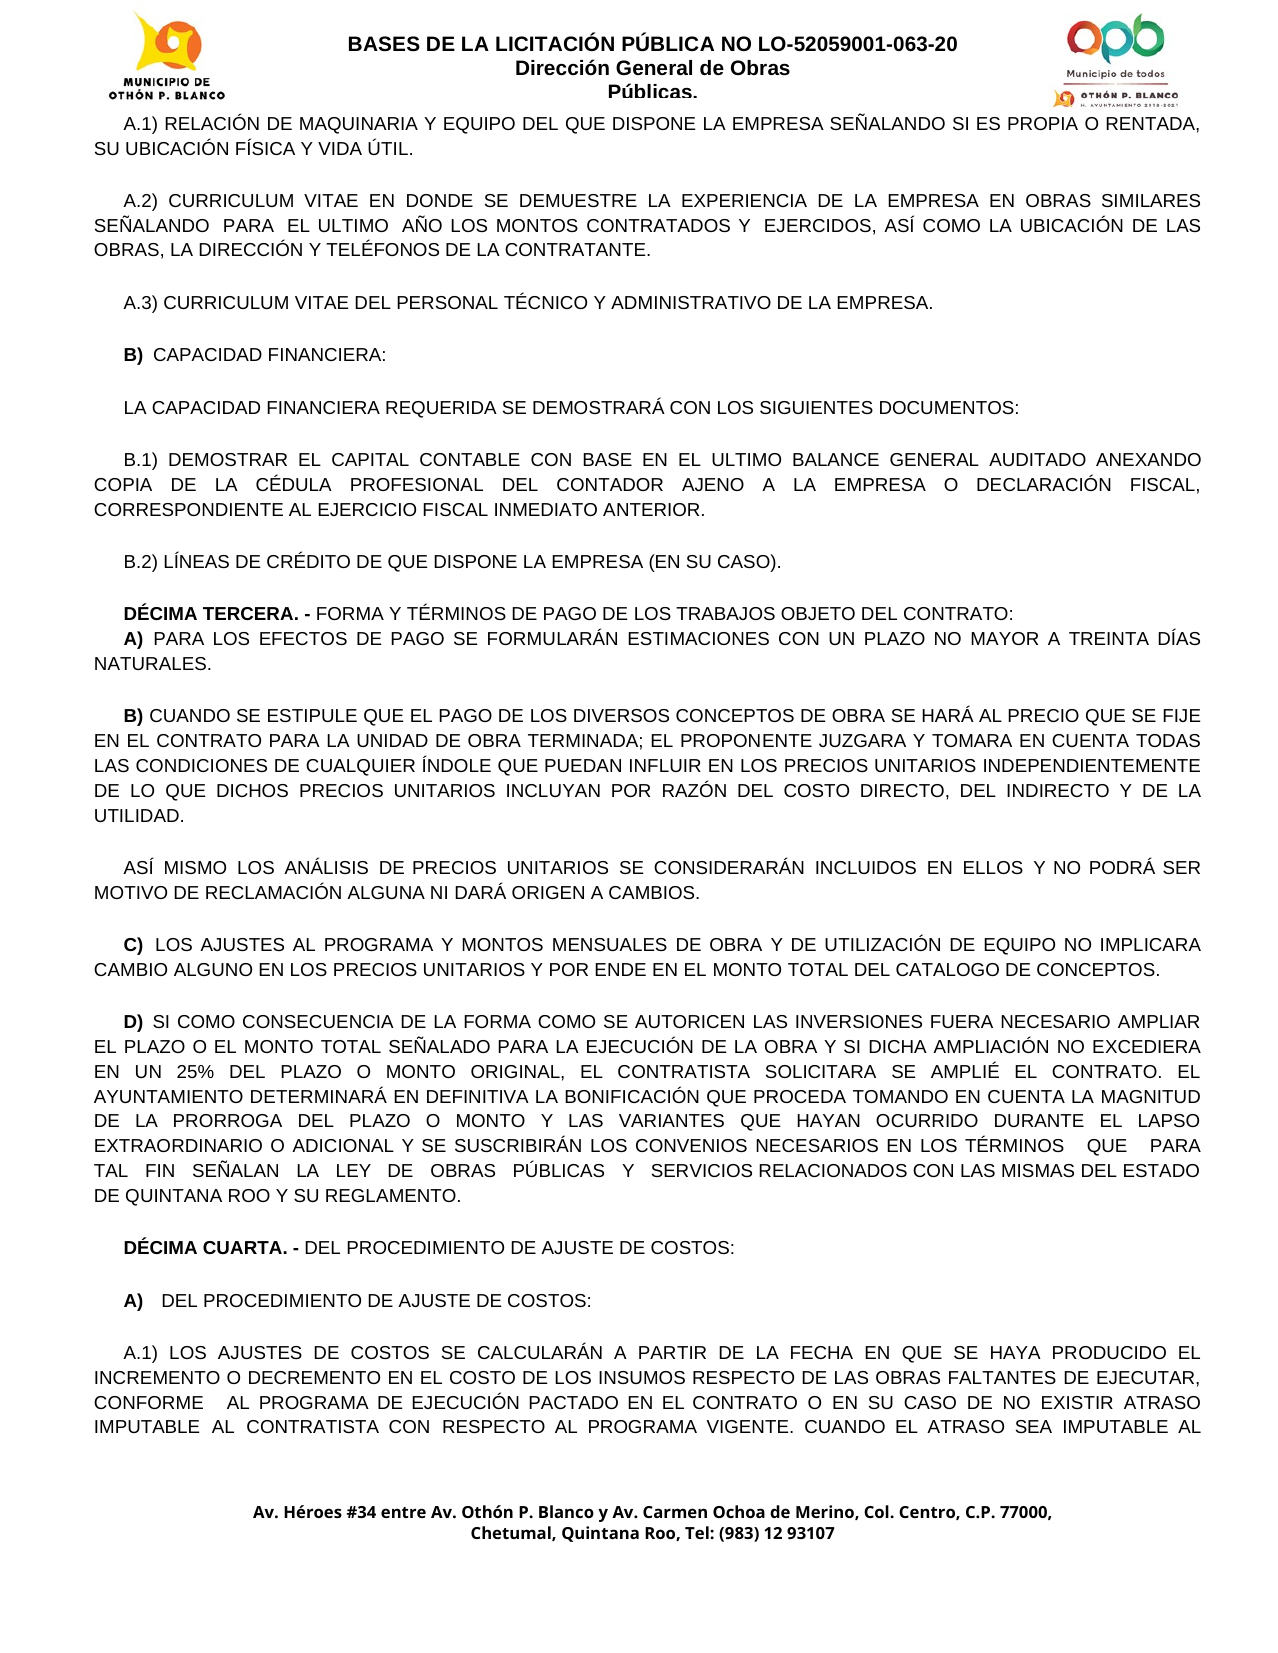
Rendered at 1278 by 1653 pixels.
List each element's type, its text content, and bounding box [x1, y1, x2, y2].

text ASÍ MISMO LOS ANÁLISIS DE PRECIOS UNITARIOS SE CONSIDERARÁN INCLUIDOS EN ELLOS Y NO PODRÁ SER MOTIVO DE RECLAMACIÓN ALGUNA NI DARÁ ORIGEN A CAMBIOS. [94, 857, 1201, 903]
picture [104, 0, 237, 112]
text A.1) RELACIÓN DE MAQUINARIA Y EQUIPO DEL QUE DISPONE LA EMPRESA SEÑALANDO SI ES PROPIA O RENTADA, SU UBICACIÓN FÍSICA Y VIDA ÚTIL. [94, 112, 1201, 159]
text B) CAPACIDAD FINANCIERA: [94, 344, 1201, 366]
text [94, 1342, 1201, 1438]
text B.2) LÍNEAS DE CRÉDITO DE QUE DISPONE LA EMPRESA (EN SU CASO). [94, 551, 1201, 572]
text B.1) DEMOSTRAR EL CAPITAL CONTABLE CON BASE EN EL ULTIMO BALANCE GENERAL AUDITADO ANEXANDO COPIA DE LA CÉDULA PROFESIONAL DEL CONTADOR AJENO A LA EMPRESA O DECLARACIÓN FISCAL, CORRESPONDIENTE AL EJERCICIO FISCAL INMEDIATO ANTERIOR. [94, 449, 1201, 520]
text A.2) CURRICULUM VITAE EN DONDE SE DEMUESTRE LA EXPERIENCIA DE LA EMPRESA EN OBRAS SIMILARES SEÑALANDO PARA EL ULTIMO AÑO LOS MONTOS CONTRATADOS Y EJERCIDOS, ASÍ COMO LA UBICACIÓN DE LAS OBRAS, LA DIRECCIÓN Y TELÉFONOS DE LA CONTRATANTE. [94, 190, 1201, 261]
text A.3) CURRICULUM VITAE DEL PERSONAL TÉCNICO Y ADMINISTRATIVO DE LA EMPRESA. [94, 292, 1201, 313]
text A) DEL PROCEDIMIENTO DE AJUSTE DE COSTOS: [94, 1289, 1201, 1311]
picture [1049, 13, 1192, 112]
text D) SI COMO CONSECUENCIA DE LA FORMA COMO SE AUTORICEN LAS INVERSIONES FUERA NECESARIO AMPLIAR EL PLAZO O EL MONTO TOTAL SEÑALADO PARA LA EJECUCIÓN DE LA OBRA Y SI DICHA AMPLIACIÓN NO EXCEDIERA EN UN 25% DEL PLAZO O MONTO ORIGINAL, EL CONTRATISTA SOLICITARA SE AMPLIÉ EL CONTRATO. EL AYUNTAMIENTO DETERMINARÁ EN DEFINITIVA LA BONIFICACIÓN QUE PROCEDA TOMANDO EN CUENTA LA MAGNITUD DE LA PRORROGA DEL PLAZO O MONTO Y LAS VARIANTES QUE HAYAN OCURRIDO DURANTE EL LAPSO EXTRAORDINARIO O ADICIONAL Y SE SUSCRIBIRÁN LOS CONVENIOS NECESARIOS EN LOS TÉRMINOS QUE PARA TAL FIN SEÑALAN LA LEY DE OBRAS PÚBLICAS Y SERVICIOS RELACIONADOS CON LAS MISMAS DEL ESTADO DE QUINTANA ROO Y SU REGLAMENTO. [94, 1011, 1201, 1206]
text A) PARA LOS EFECTOS DE PAGO SE FORMULARÁN ESTIMACIONES CON UN PLAZO NO MAYOR A TREINTA DÍAS NATURALES. [94, 628, 1201, 674]
text LA CAPACIDAD FINANCIERA REQUERIDA SE DEMOSTRARÁ CON LOS SIGUIENTES DOCUMENTOS: [94, 396, 1201, 418]
text B) CUANDO SE ESTIPULE QUE EL PAGO DE LOS DIVERSOS CONCEPTOS DE OBRA SE HARÁ AL PRECIO QUE SE FIJE EN EL CONTRATO PARA LA UNIDAD DE OBRA TERMINADA; EL PROPONENTE JUZGARA Y TOMARA EN CUENTA TODAS LAS CONDICIONES DE CUALQUIER ÍNDOLE QUE PUEDAN INFLUIR EN LOS PRECIOS UNITARIOS INDEPENDIENTEMENTE DE LO QUE DICHOS PRECIOS UNITARIOS INCLUYAN POR RAZÓN DEL COSTO DIRECTO, DEL INDIRECTO Y DE LA UTILIDAD. [94, 705, 1201, 826]
text DÉCIMA TERCERA. - FORMA Y TÉRMINOS DE PAGO DE LOS TRABAJOS OBJETO DEL CONTRATO: [94, 603, 1201, 625]
text DÉCIMA CUARTA. - DEL PROCEDIMIENTO DE AJUSTE DE COSTOS: [94, 1237, 1201, 1259]
text C) LOS AJUSTES AL PROGRAMA Y MONTOS MENSUALES DE OBRA Y DE UTILIZACIÓN DE EQUIPO NO IMPLICARA CAMBIO ALGUNO EN LOS PRECIOS UNITARIOS Y POR ENDE EN EL MONTO TOTAL DEL CATALOGO DE CONCEPTOS. [94, 934, 1201, 980]
